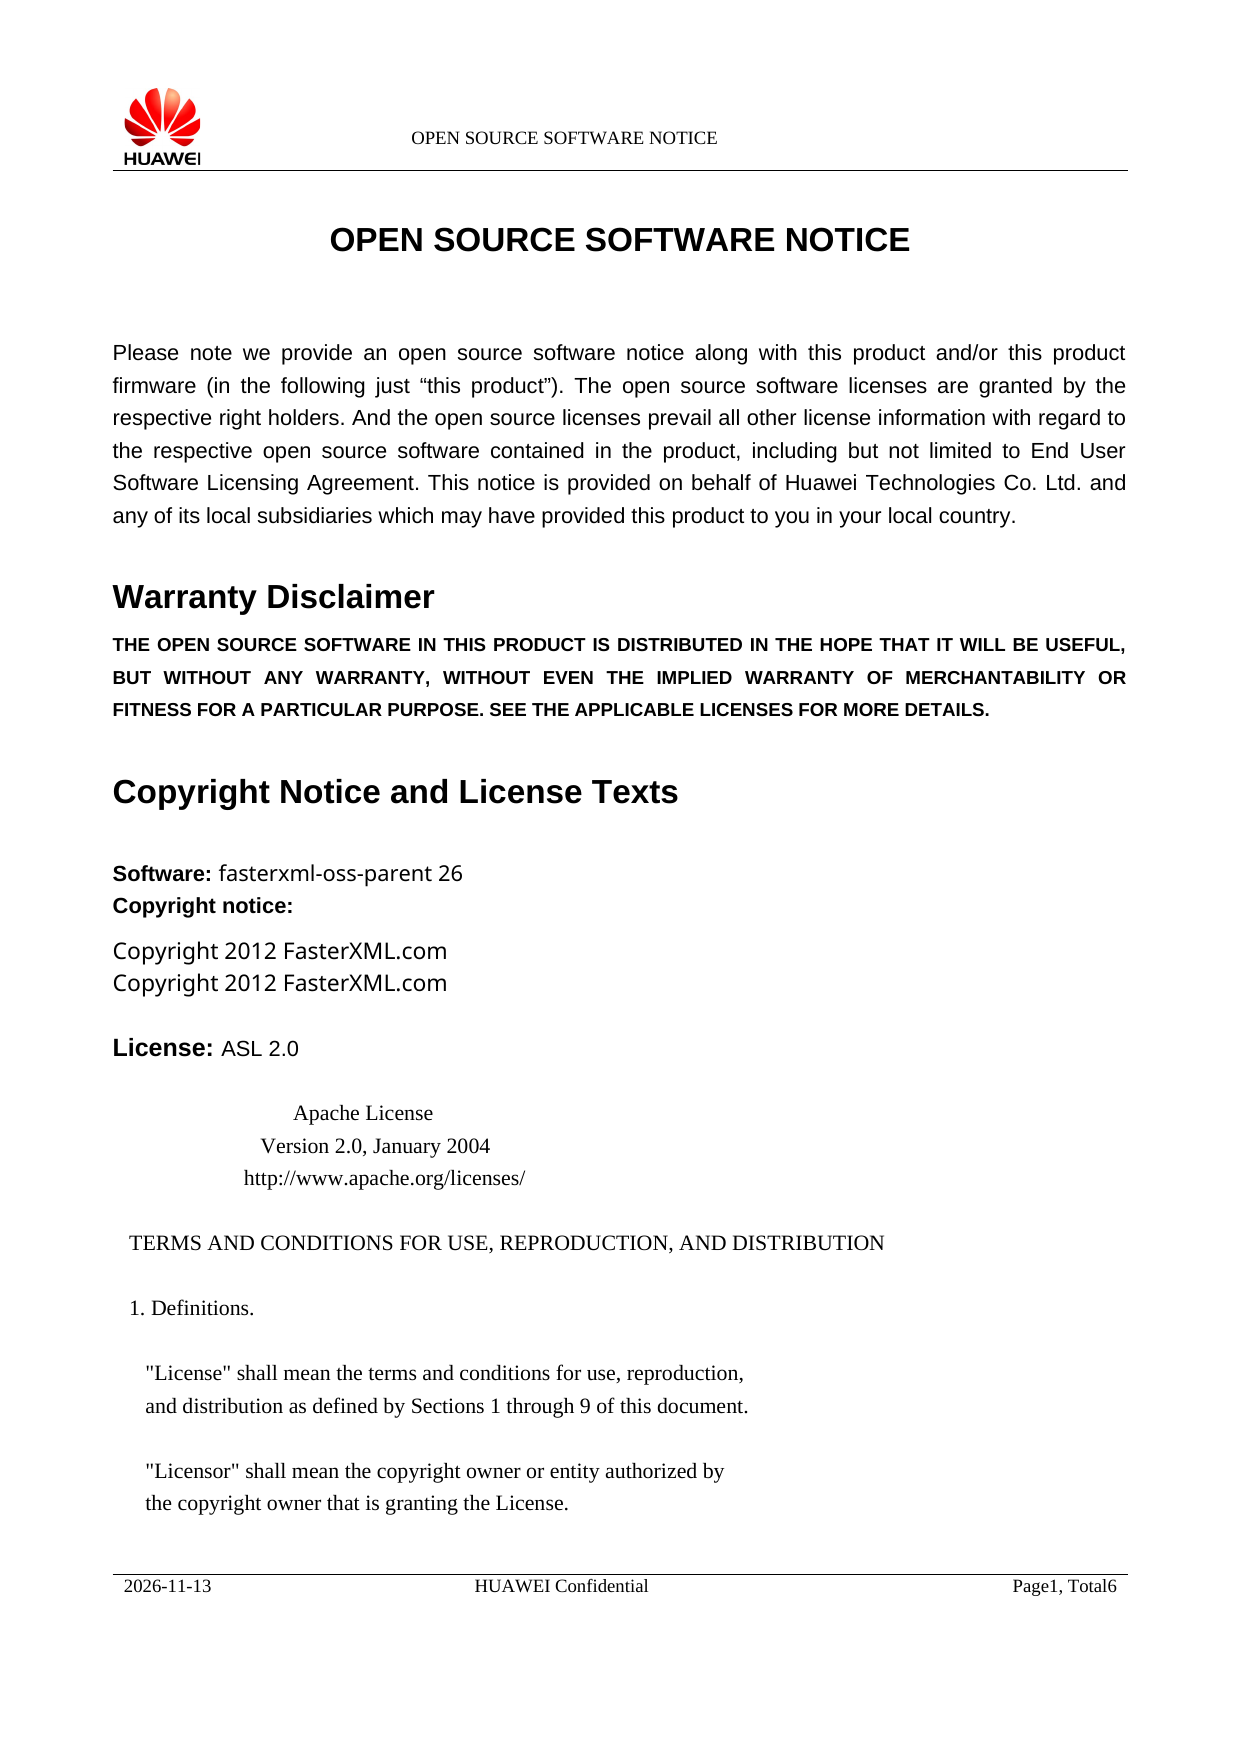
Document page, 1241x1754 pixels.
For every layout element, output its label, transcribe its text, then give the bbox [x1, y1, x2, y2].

text Copyright 2012 FasterXML.com Copyright 2012 FasterXML.com [112, 934, 1128, 1031]
text Please note we provide an open source software notice along with this product and/or this product firmware (in the following just “this product”). The open source software licenses are granted by the respective right holders. And the open source licenses prevail all other license information with regard to the respective open source software contained in the product, including but not limited to End User Software Licensing Agreement. This notice is provided on behalf of Huawei Technologies Co. Ltd. and any of its local subsidiaries which may have provided this product to you in your local country. [112, 336, 1128, 531]
text License: ASL 2.0 [112, 1031, 1128, 1064]
text Copyright Notice and License Texts [112, 759, 1128, 824]
text Copyright notice: [112, 889, 1128, 921]
text Warranty Disclaimer [112, 564, 1128, 629]
title Software: fasterxml-oss-parent 26 [112, 856, 1128, 889]
picture [124, 88, 201, 165]
text The open source software in this product is distributed in the hope that it will be useful, but WITHOUT ANY WARRANTY, without even the implied warranty of MERCHANTABILITY or FITNESS FOR A PARTICULAR PURPOSE. See the applicable licenses for more details. [112, 629, 1128, 726]
text OPEN SOURCE SOFTWARE NOTICE [112, 206, 1128, 271]
